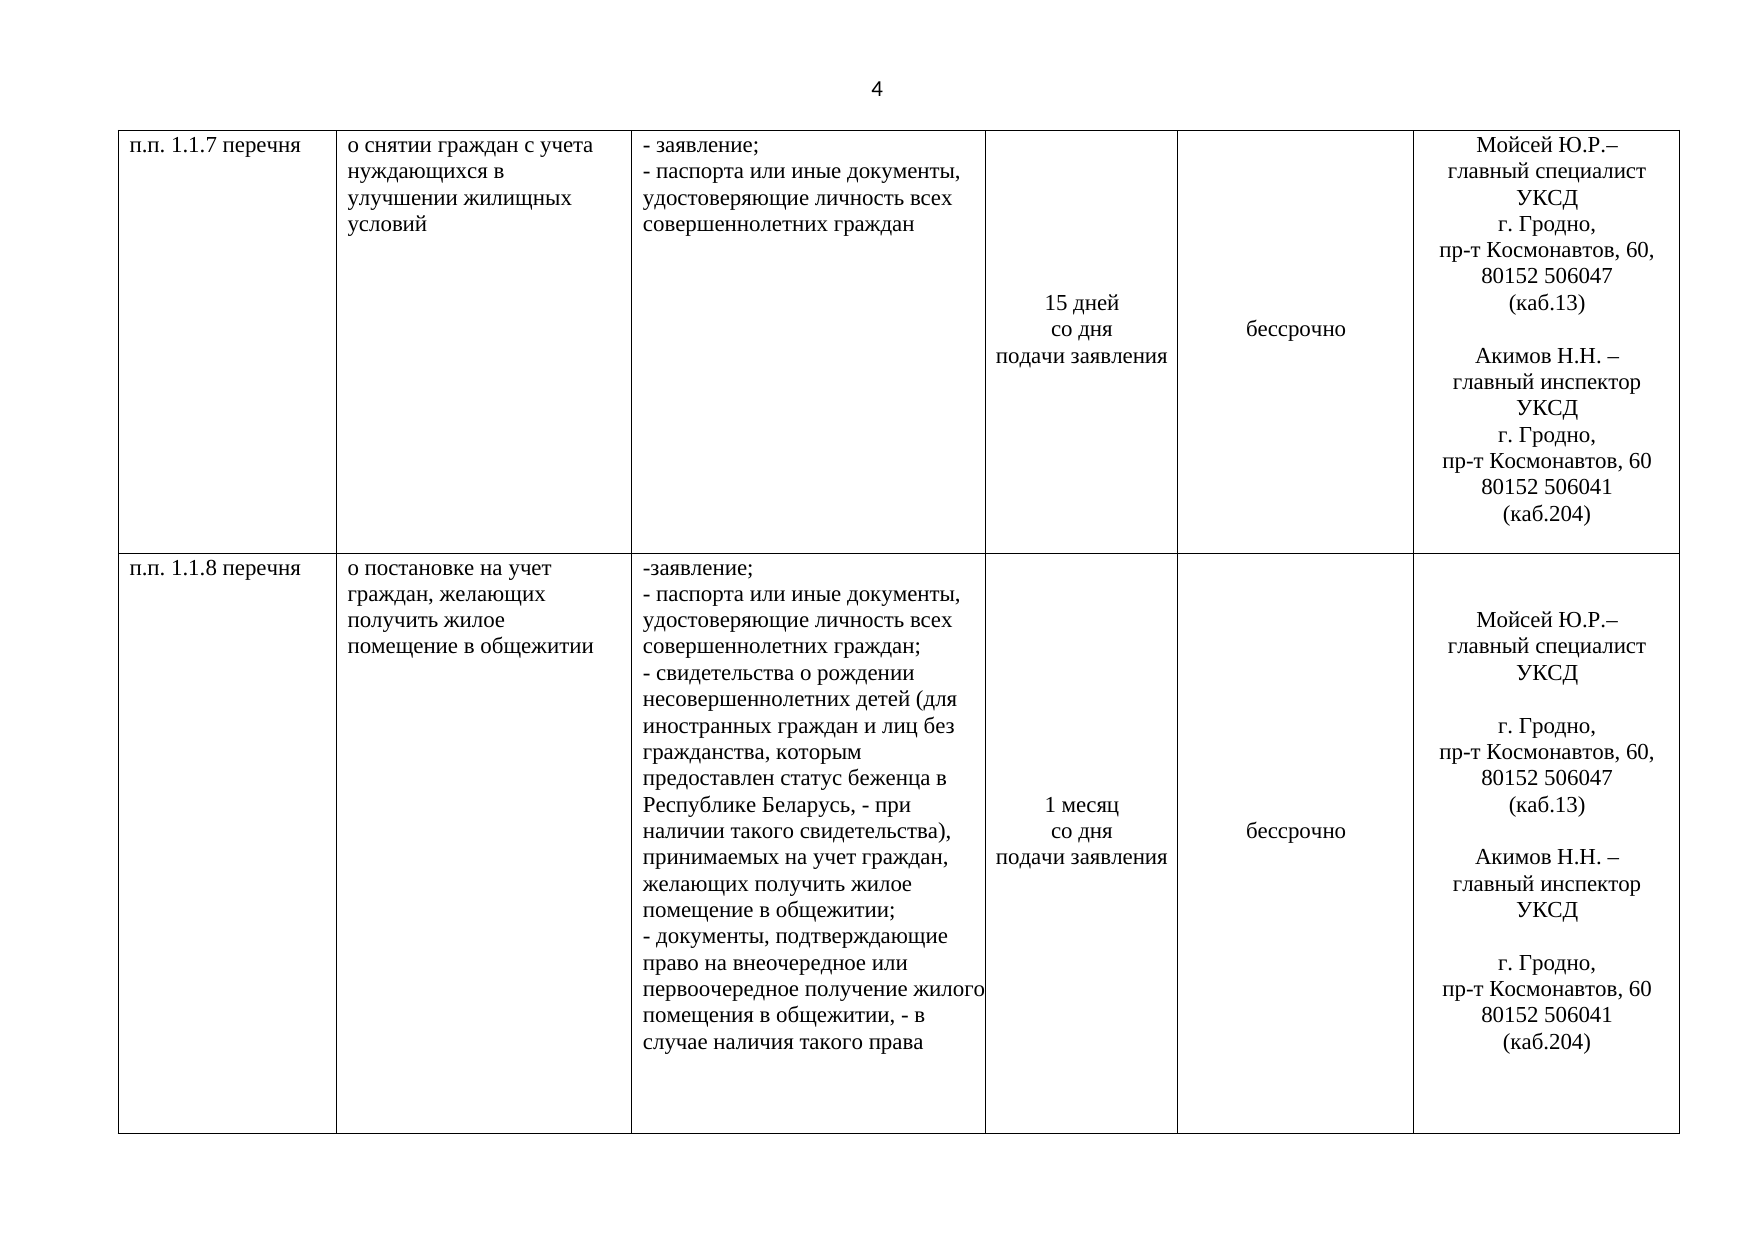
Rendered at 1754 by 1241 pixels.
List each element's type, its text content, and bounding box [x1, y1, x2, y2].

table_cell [1414, 131, 1679, 552]
table_cell 1 месяц со дня подачи заявления [986, 554, 1177, 1133]
table_cell о постановке на учет граждан, желающих получить жилое помещение в общежитии [337, 554, 631, 1133]
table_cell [1414, 554, 1679, 1133]
table_cell -заявление; - паспорта или иные документы, удостоверяющие личность всех совершеннолетних граждан; - свидетельства о рождении несовершеннолетних детей (для иностранных граждан и лиц без гражданства, которым предоставлен статус беженца в Республике Беларусь, - при наличии такого свидетельства), принимаемых на учет граждан, желающих получить жилое помещение в общежитии; - документы, подтверждающие право на внеочередное или первоочередное получение жилого помещения в общежитии, - в случае наличия такого права [632, 554, 985, 1133]
table_cell бессрочно [1178, 131, 1413, 552]
table_cell п.п. 1.1.7 перечня [119, 131, 336, 552]
table_cell о снятии граждан с учета нуждающихся в улучшении жилищных условий [337, 131, 631, 552]
table_cell - заявление; - паспорта или иные документы, удостоверяющие личность всех совершеннолетних граждан [632, 131, 985, 552]
table_cell п.п. 1.1.8 перечня [119, 554, 336, 1133]
table_cell 15 дней со дня подачи заявления [986, 131, 1177, 552]
table_cell бессрочно [1178, 554, 1413, 1133]
